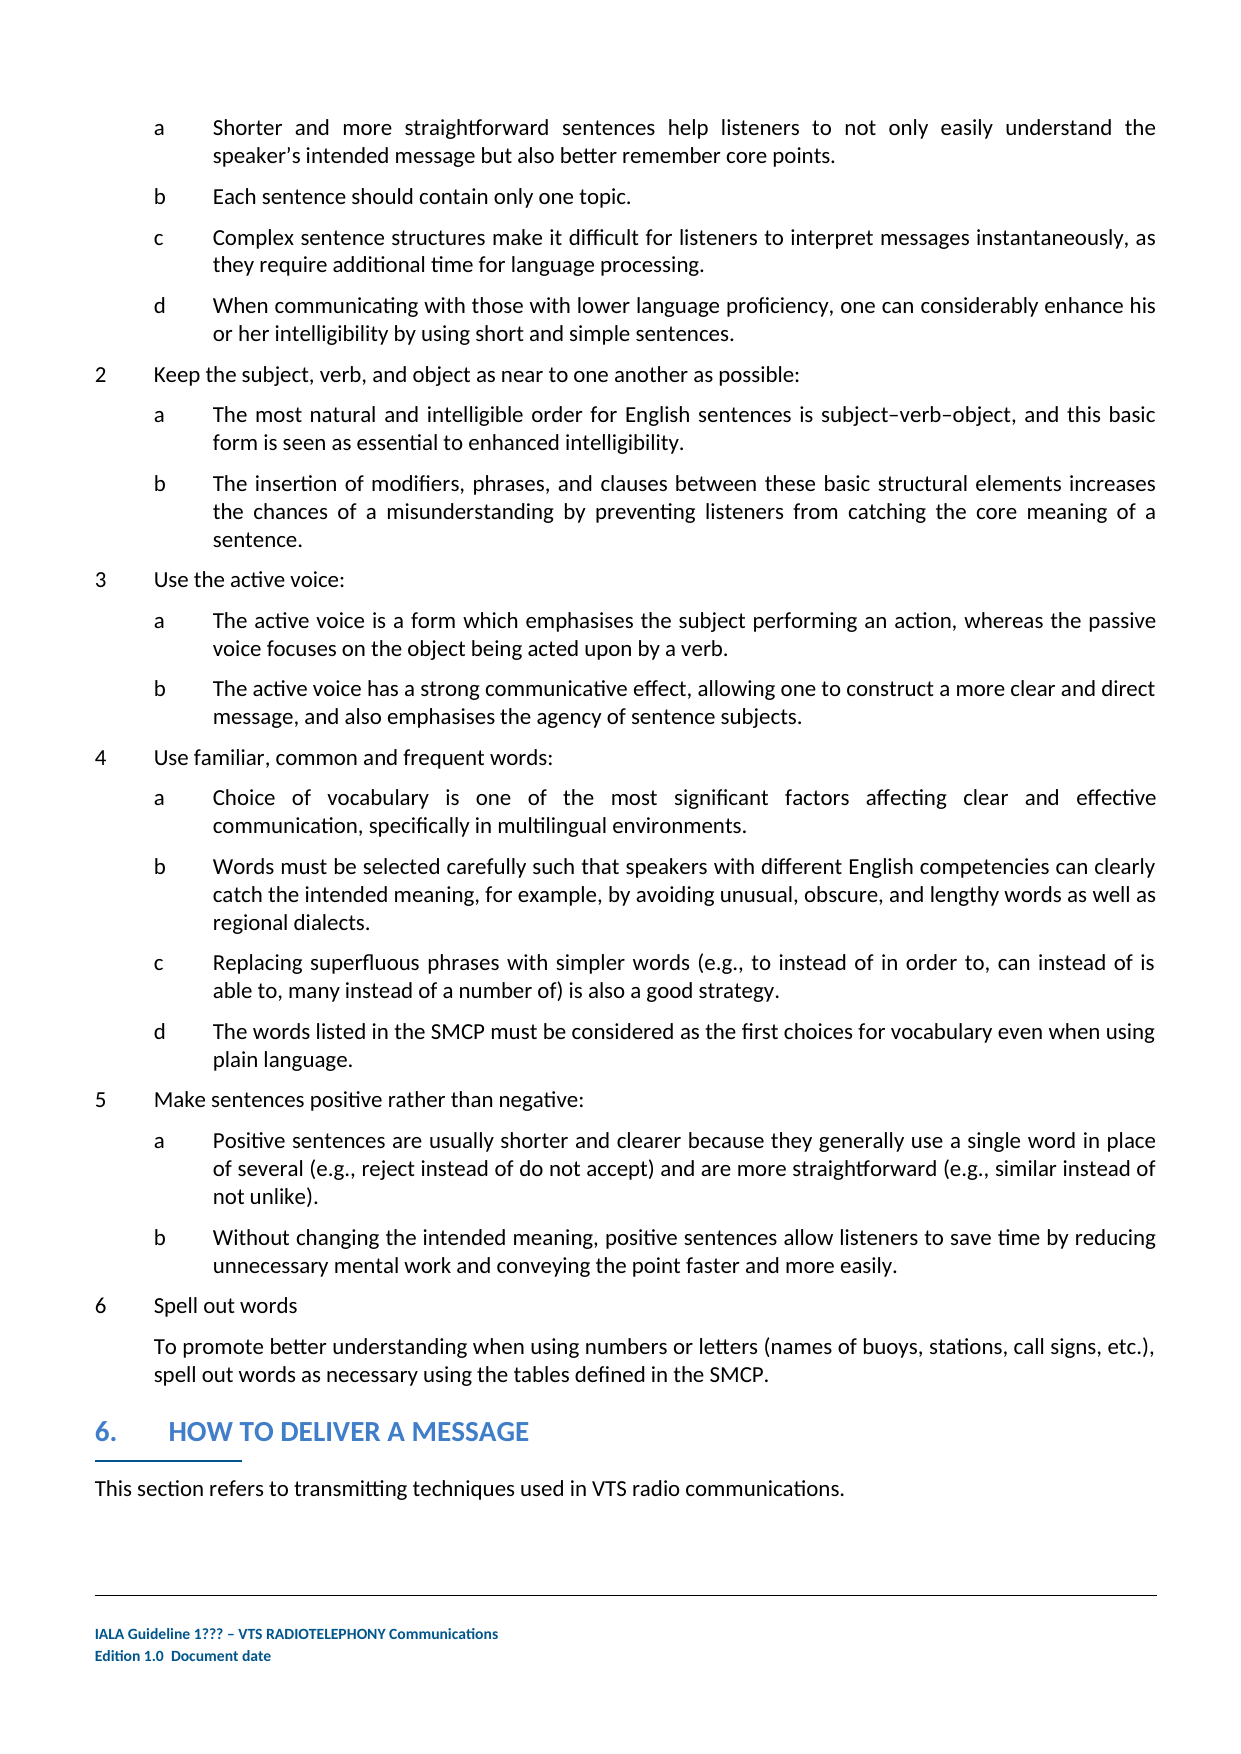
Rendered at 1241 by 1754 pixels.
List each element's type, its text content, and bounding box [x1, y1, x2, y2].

list Use familiar, common and frequent words: [94, 743, 1157, 771]
list Make sentences positive rather than negative: [94, 1086, 1157, 1114]
list Replacing superfluous phrases with simpler words (e.g., to instead of in order to, can instead of is able to, many instead of a number of) is also a good strategy. [153, 948, 1157, 1004]
list Each sentence should contain only one topic. [153, 182, 1157, 210]
list To promote better understanding when using numbers or letters (names of buoys, stations, call signs, etc.), spell out words as necessary using the tables defined in the SMCP. [153, 1332, 1157, 1388]
list Choice of vocabulary is one of the most significant factors affecting clear and effective communication, specifically in multilingual environments. [153, 783, 1157, 839]
subtitle HOW TO DELIVER A MESSAGE [94, 1413, 1157, 1448]
list The insertion of modifiers, phrases, and clauses between these basic structural elements increases the chances of a misunderstanding by preventing listeners from catching the core meaning of a sentence. [153, 469, 1157, 553]
list The most natural and intelligible order for English sentences is subject–verb–object, and this basic form is seen as essential to enhanced intelligibility. [153, 400, 1157, 456]
list Use the active voice: [94, 565, 1157, 593]
list The active voice has a strong communicative effect, allowing one to construct a more clear and direct message, and also emphasises the agency of sentence subjects. [153, 674, 1157, 730]
list Words must be selected carefully such that speakers with different English competencies can clearly catch the intended meaning, for example, by avoiding unusual, obscure, and lengthy words as well as regional dialects. [153, 852, 1157, 936]
list The active voice is a form which emphasises the subject performing an action, whereas the passive voice focuses on the object being acted upon by a verb. [153, 606, 1157, 662]
list When communicating with those with lower language proficiency, one can considerably enhance his or her intelligibility by using short and simple sentences. [153, 291, 1157, 347]
list Keep the subject, verb, and object as near to one another as possible: [94, 360, 1157, 388]
list Without changing the intended meaning, positive sentences allow listeners to save time by reducing unnecessary mental work and conveying the point faster and more easily. [153, 1223, 1157, 1279]
list Complex sentence structures make it difficult for listeners to interpret messages instantaneously, as they require additional time for language processing. [153, 223, 1157, 279]
list Shorter and more straightforward sentences help listeners to not only easily understand the speaker’s intended message but also better remember core points. [153, 113, 1157, 169]
text This section refers to transmitting techniques used in VTS radio communications. [94, 1474, 1157, 1502]
list Spell out words [94, 1291, 1157, 1319]
list Positive sentences are usually shorter and clearer because they generally use a single word in place of several (e.g., reject instead of do not accept) and are more straightforward (e.g., similar instead of not unlike). [153, 1126, 1157, 1210]
list The words listed in the SMCP must be considered as the first choices for vocabulary even when using plain language. [153, 1017, 1157, 1073]
